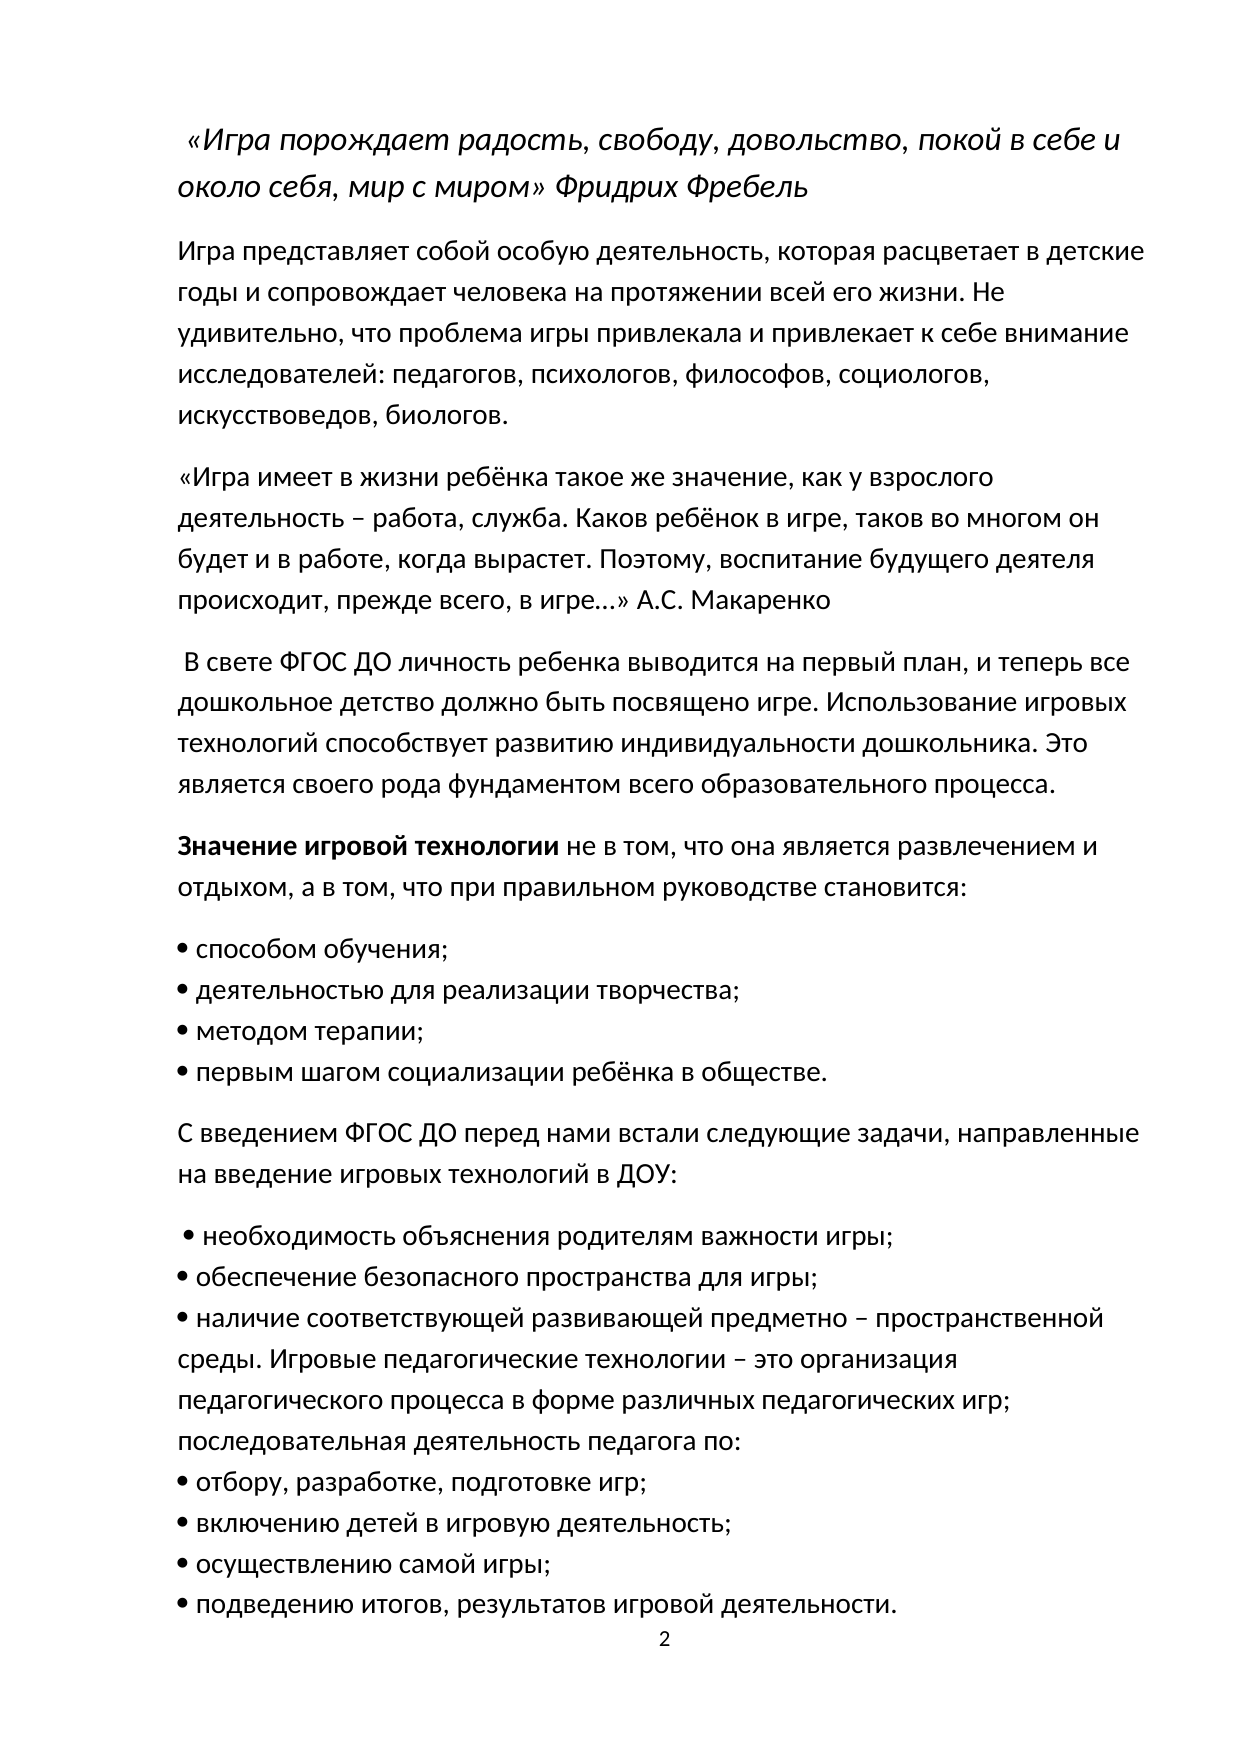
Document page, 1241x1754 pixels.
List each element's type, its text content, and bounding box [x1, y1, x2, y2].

text «Игра порождает радость, свободу, довольство, покой в себе и около себя, мир с миром» Фридрих Фребель [177, 118, 1152, 206]
text В свете ФГОС ДО личность ребенка выводится на первый план, и теперь все дошкольное детство должно быть посвящено игре. Использование игровых технологий способствует развитию индивидуальности дошкольника. Это является своего рода фундаментом всего образовательного процесса. [177, 643, 1152, 801]
text «Игра имеет в жизни ребёнка такое же значение, как у взрослого деятельность – работа, служба. Каков ребёнок в игре, таков во многом он будет и в работе, когда вырастет. Поэтому, воспитание будущего деятеля происходит, прежде всего, в игре…» А.С. Макаренко [177, 458, 1152, 616]
text Значение игровой технологии не в том, что она является развлечением и отдыхом, а в том, что при правильном руководстве становится: [177, 827, 1152, 904]
text Игра представляет собой особую деятельность, которая расцветает в детские годы и сопровождает человека на протяжении всей его жизни. Не удивительно, что проблема игры привлекала и привлекает к себе внимание исследователей: педагогов, психологов, философов, социологов, искусствоведов, биологов. [177, 232, 1152, 432]
text способом обучения; деятельностью для реализации творчества; методом терапии; первым шагом социализации ребёнка в обществе. [177, 930, 1152, 1088]
text С введением ФГОС ДО перед нами встали следующие задачи, направленные на введение игровых технологий в ДОУ: [177, 1114, 1152, 1191]
text необходимость объяснения родителям важности игры; обеспечение безопасного пространства для игры; наличие соответствующей развивающей предметно – пространственной среды. Игровые педагогические технологии – это организация педагогического процесса в форме различных педагогических игр; последовательная деятельность педагога по: отбору, разработке, подготовке игр; включению детей в игровую деятельность; осуществлению самой игры; подведению итогов, результатов игровой деятельности. [177, 1217, 1152, 1621]
